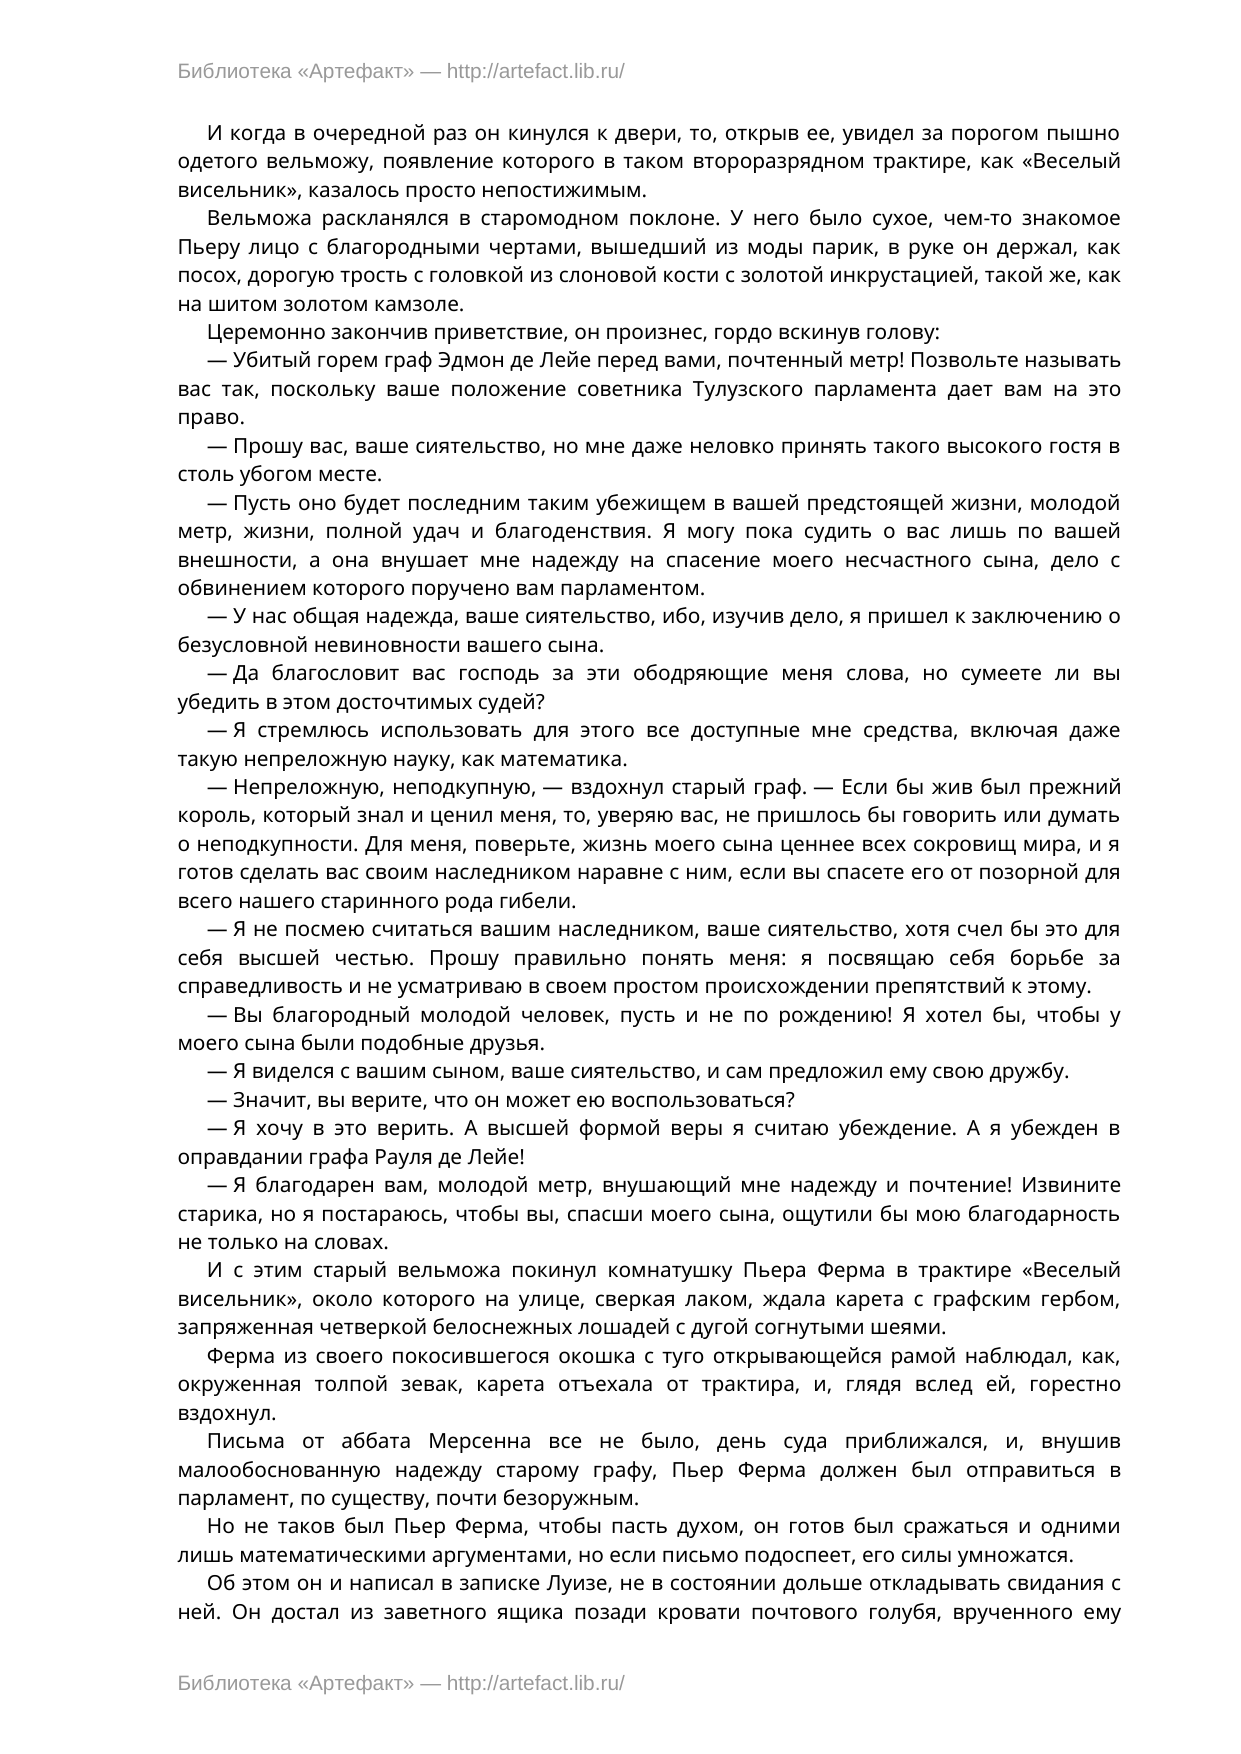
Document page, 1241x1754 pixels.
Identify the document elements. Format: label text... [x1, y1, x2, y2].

text — Я стремлюсь использовать для этого все доступные мне средства, включая даже такую непреложную науку, как математика. [177, 715, 1122, 772]
text — Значит, вы верите, что он может ею воспользоваться? [177, 1085, 1122, 1113]
text — Прошу вас, ваше сиятельство, но мне даже неловко принять такого высокого гостя в столь убогом месте. [177, 431, 1122, 488]
text — Да благословит вас господь за эти ободряющие меня слова, но сумеете ли вы убедить в этом досточтимых судей? [177, 658, 1122, 715]
text — Вы благородный молодой человек, пусть и не по рождению! Я хотел бы, чтобы у моего сына были подобные друзья. [177, 1000, 1122, 1057]
text — Я виделся с вашим сыном, ваше сиятельство, и сам предложил ему свою дружбу. [177, 1057, 1122, 1085]
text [177, 1568, 1122, 1625]
text Вельможа раскланялся в старомодном поклоне. У него было сухое, чем-то знакомое Пьеру лицо с благородными чертами, вышедший из моды парик, в руке он держал, как посох, дорогую трость с головкой из слоновой кости с золотой инкрустацией, такой же, как на шитом золотом камзоле. [177, 203, 1122, 317]
text — Я благодарен вам, молодой метр, внушающий мне надежду и почтение! Извините старика, но я постараюсь, чтобы вы, спасши моего сына, ощутили бы мою благодарность не только на словах. [177, 1170, 1122, 1256]
text — Пусть оно будет последним таким убежищем в вашей предстоящей жизни, молодой метр, жизни, полной удач и благоденствия. Я могу пока судить о вас лишь по вашей внешности, а она внушает мне надежду на спасение моего несчастного сына, дело с обвинением которого поручено вам парламентом. [177, 488, 1122, 602]
text — Я не посмею считаться вашим наследником, ваше сиятельство, хотя счел бы это для себя высшей честью. Прошу правильно понять меня: я посвящаю себя борьбе за справедливость и не усматриваю в своем простом происхождении препятствий к этому. [177, 914, 1122, 1000]
text — Непреложную, неподкупную, — вздохнул старый граф. — Если бы жив был прежний король, который знал и ценил меня, то, уверяю вас, не пришлось бы говорить или думать о неподкупности. Для меня, поверьте, жизнь моего сына ценнее всех сокровищ мира, и я готов сделать вас своим наследником наравне с ним, если вы спасете его от позорной для всего нашего старинного рода гибели. [177, 772, 1122, 914]
text И когда в очередной раз он кинулся к двери, то, открыв ее, увидел за порогом пышно одетого вельможу, появление которого в таком второразрядном трактире, как «Веселый висельник», казалось просто непостижимым. [177, 118, 1122, 203]
text — Я хочу в это верить. А высшей формой веры я считаю убеждение. А я убежден в оправдании графа Рауля де Лейе! [177, 1113, 1122, 1170]
text Письма от аббата Мерсенна все не было, день суда приближался, и, внушив малообоснованную надежду старому графу, Пьер Ферма должен был отправиться в парламент, по существу, почти безоружным. [177, 1426, 1122, 1512]
text И с этим старый вельможа покинул комнатушку Пьера Ферма в трактире «Веселый висельник», около которого на улице, сверкая лаком, ждала карета с графским гербом, запряженная четверкой белоснежных лошадей с дугой согнутыми шеями. [177, 1256, 1122, 1341]
text Церемонно закончив приветствие, он произнес, гордо вскинув голову: [177, 317, 1122, 346]
text Ферма из своего покосившегося окошка с туго открывающейся рамой наблюдал, как, окруженная толпой зевак, карета отъехала от трактира, и, глядя вслед ей, горестно вздохнул. [177, 1341, 1122, 1426]
text Но не таков был Пьер Ферма, чтобы пасть духом, он готов был сражаться и одними лишь математическими аргументами, но если письмо подоспеет, его силы умножатся. [177, 1512, 1122, 1568]
text — Убитый горем граф Эдмон де Лейе перед вами, почтенный метр! Позвольте называть вас так, поскольку ваше положение советника Тулузского парламента дает вам на это право. [177, 346, 1122, 431]
text — У нас общая надежда, ваше сиятельство, ибо, изучив дело, я пришел к заключению о безусловной невиновности вашего сына. [177, 602, 1122, 658]
